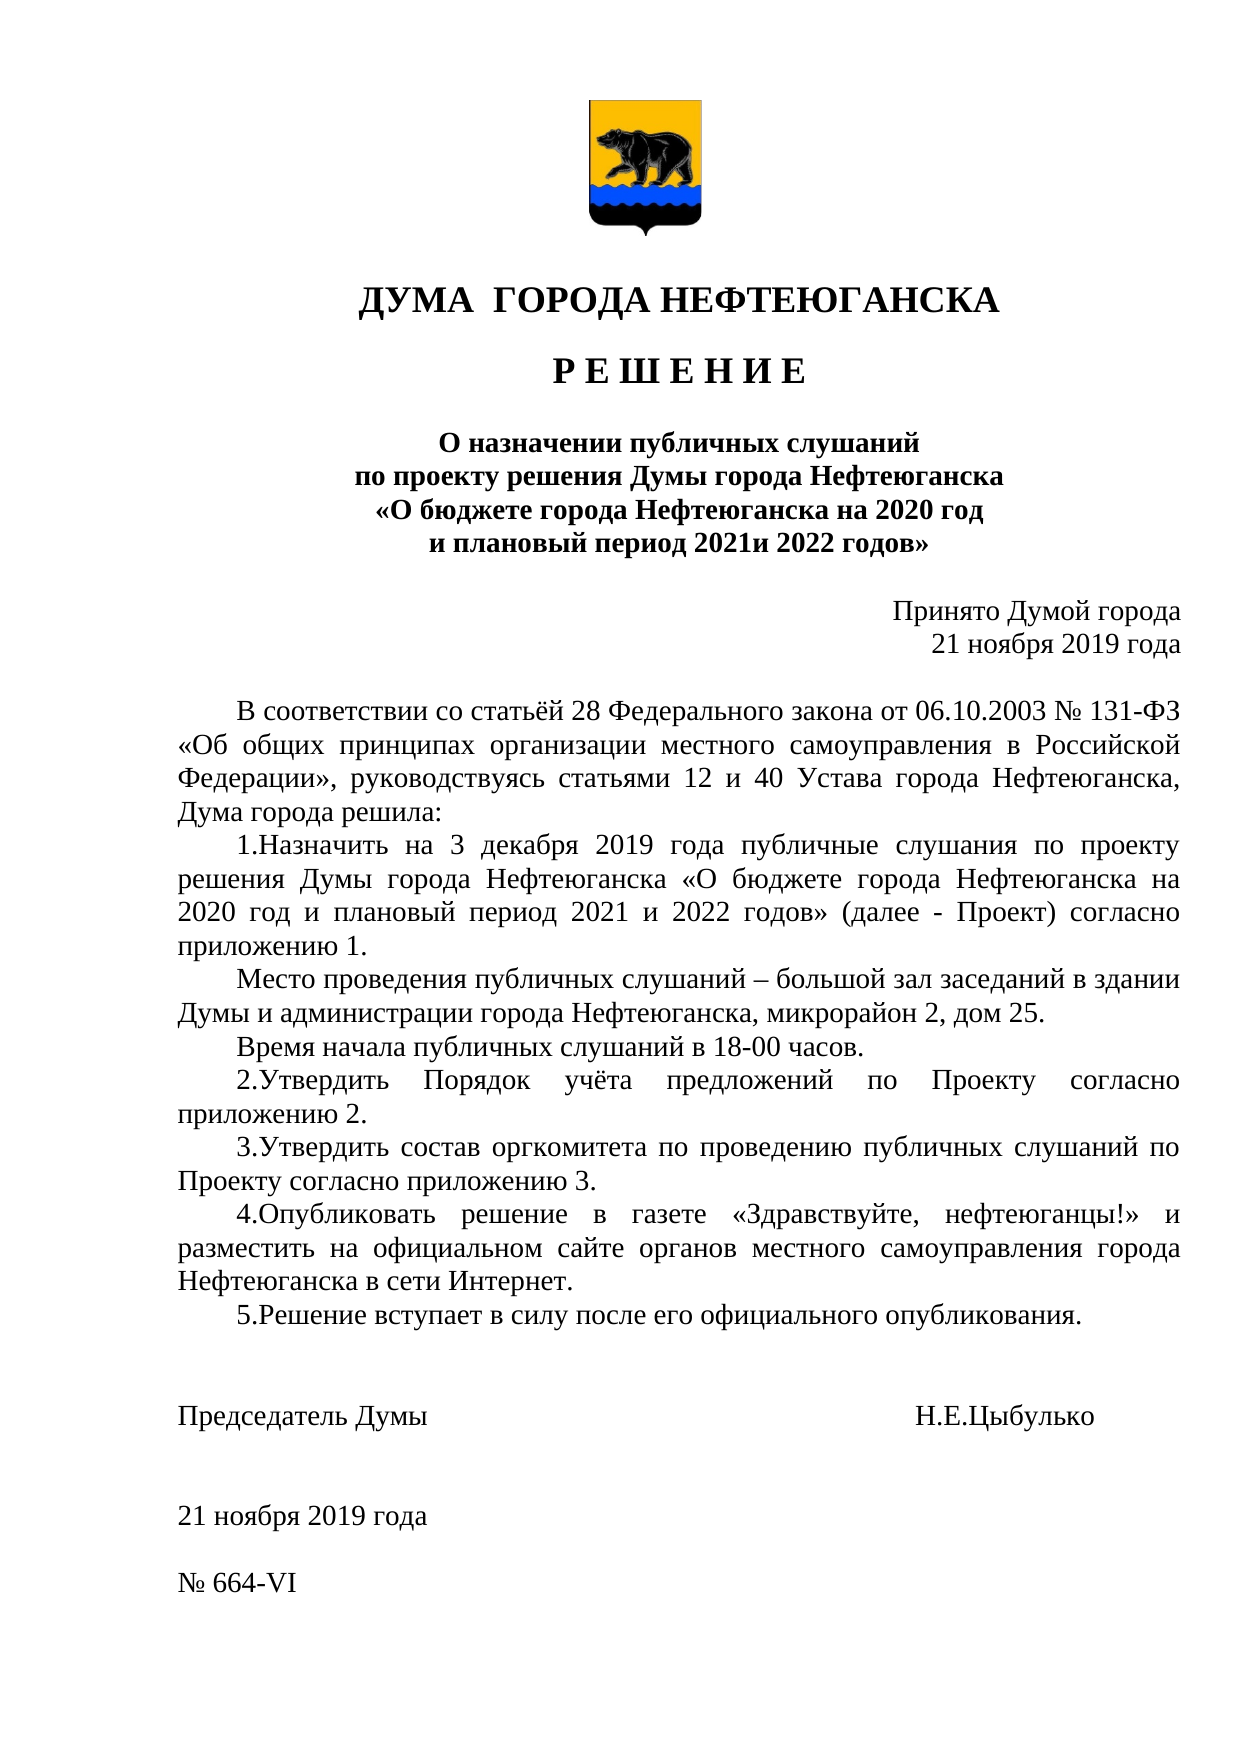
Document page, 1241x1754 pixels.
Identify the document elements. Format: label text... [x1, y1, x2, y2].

text 1.Назначить на 3 декабря 2019 года публичные слушания по проекту решения Думы города Нефтеюганска «О бюджете города Нефтеюганска на 2020 год и плановый период 2021 и 2022 годов» (далее - Проект) согласно приложению 1. [177, 827, 1181, 962]
text по проекту решения Думы города Нефтеюганска [177, 458, 1181, 492]
text В соответствии со статьёй 28 Федерального закона от 06.10.2003 № 131-ФЗ «Об общих принципах организации местного самоуправления в Российской Федерации», руководствуясь статьями 12 и 40 Устава города Нефтеюганска, Дума города решила: [177, 693, 1181, 827]
text 3.Утвердить состав оргкомитета по проведению публичных слушаний по Проекту согласно приложению 3. [177, 1129, 1181, 1196]
text Принято Думой города [177, 593, 1181, 626]
text Председатель Думы Н.Е.Цыбулько [177, 1398, 1181, 1431]
text 4.Опубликовать решение в газете «Здравствуйте, нефтеюганцы!» и разместить на официальном сайте органов местного самоуправления города Нефтеюганска в сети Интернет. [177, 1196, 1181, 1297]
text № 664-VI [177, 1565, 1181, 1599]
text 21 ноября 2019 года [177, 626, 1181, 660]
text Время начала публичных слушаний в 18-00 часов. [177, 1029, 1181, 1062]
text О назначении публичных слушаний [177, 425, 1181, 458]
picture [589, 100, 702, 234]
subtitle ДУМА ГОРОДА НЕФТЕЮГАНСКА [177, 277, 1181, 320]
text Место проведения публичных слушаний – большой зал заседаний в здании Думы и администрации города Нефтеюганска, микрорайон 2, дом 25. [177, 962, 1181, 1029]
text «О бюджете города Нефтеюганска на 2020 год [177, 492, 1181, 526]
text Р Е Ш Е Н И Е [177, 348, 1181, 391]
text 2.Утвердить Порядок учёта предложений по Проекту согласно приложению 2. [177, 1062, 1181, 1129]
text и плановый период 2021и 2022 годов» [177, 526, 1181, 559]
text 21 ноября 2019 года [177, 1498, 1181, 1532]
text 5.Решение вступает в силу после его официального опубликования. [177, 1297, 1181, 1331]
